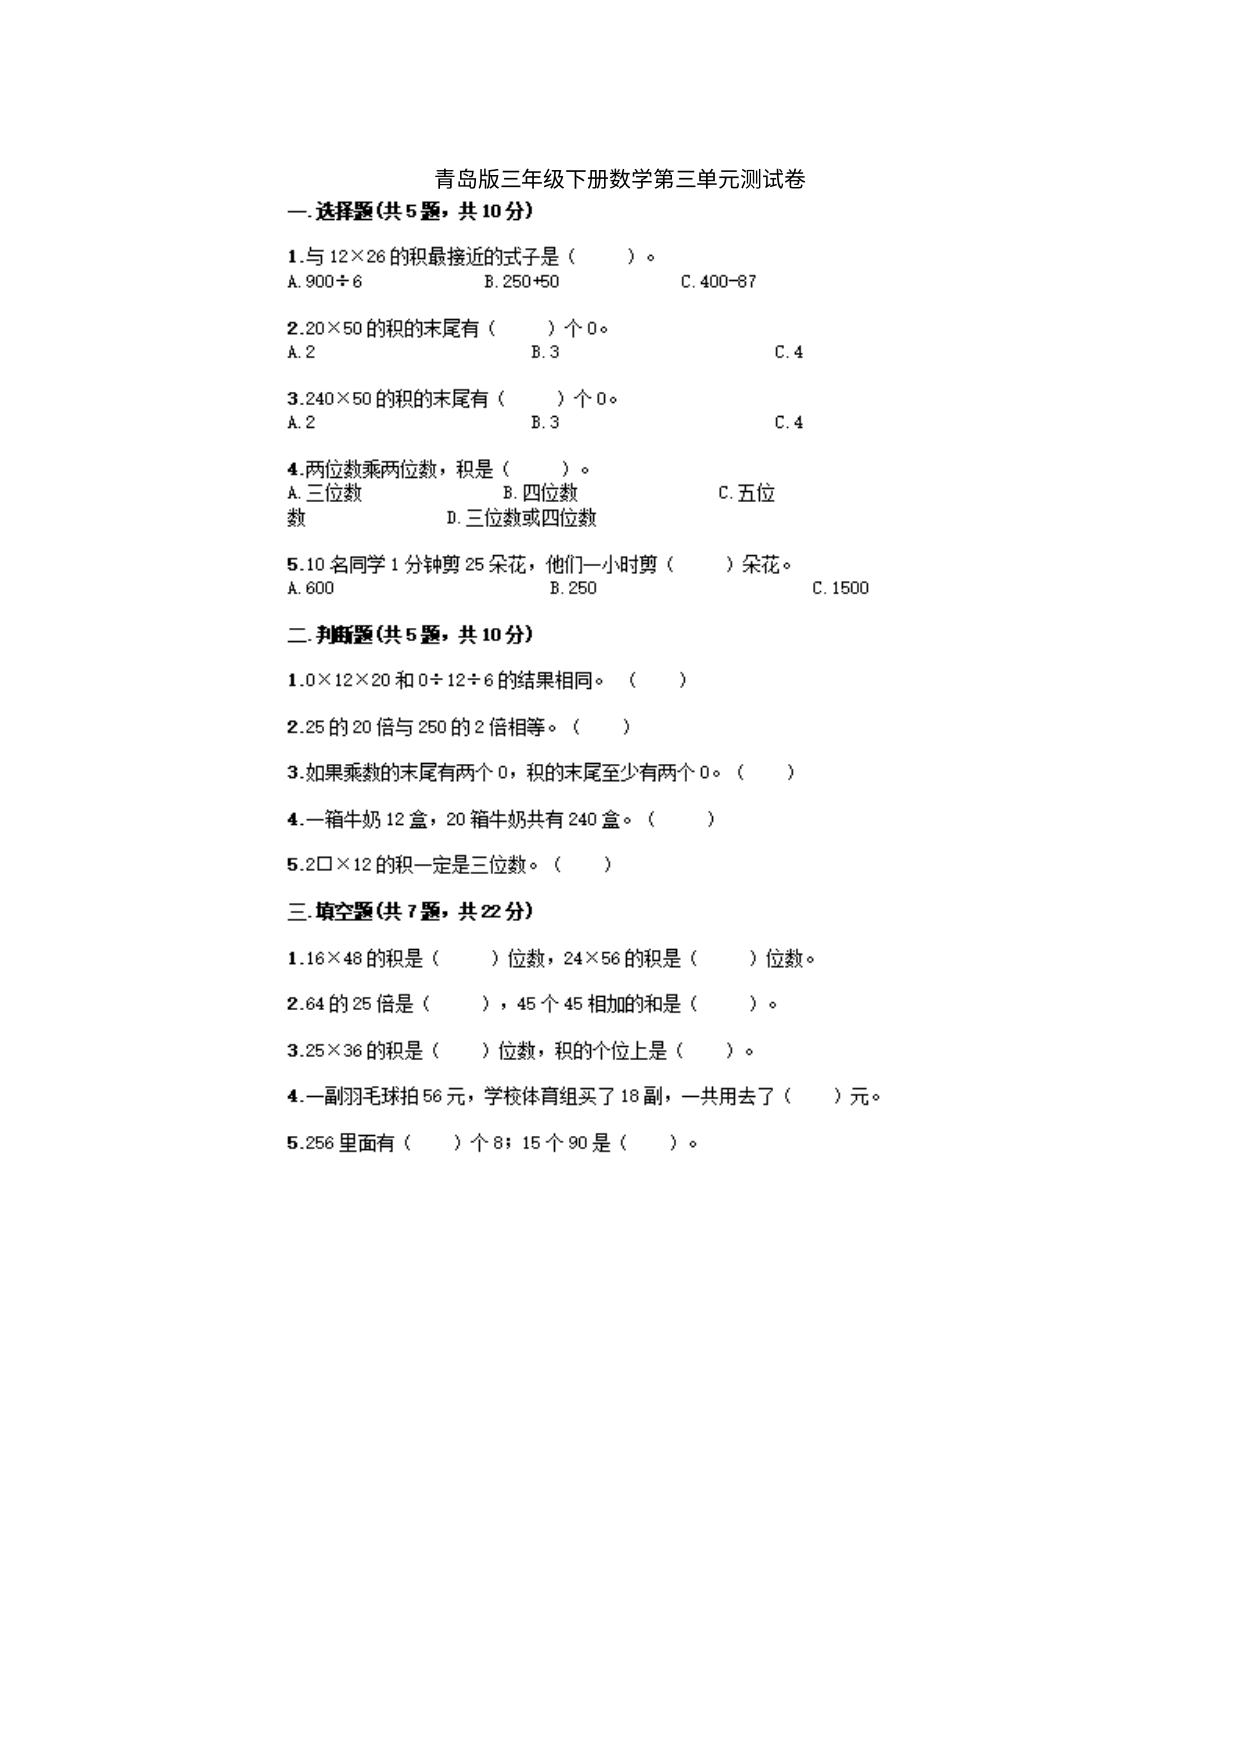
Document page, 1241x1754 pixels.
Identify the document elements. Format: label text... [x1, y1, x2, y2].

text 青岛版三年级下册数学第三单元测试卷 [187, 162, 1053, 194]
picture [274, 194, 967, 1171]
